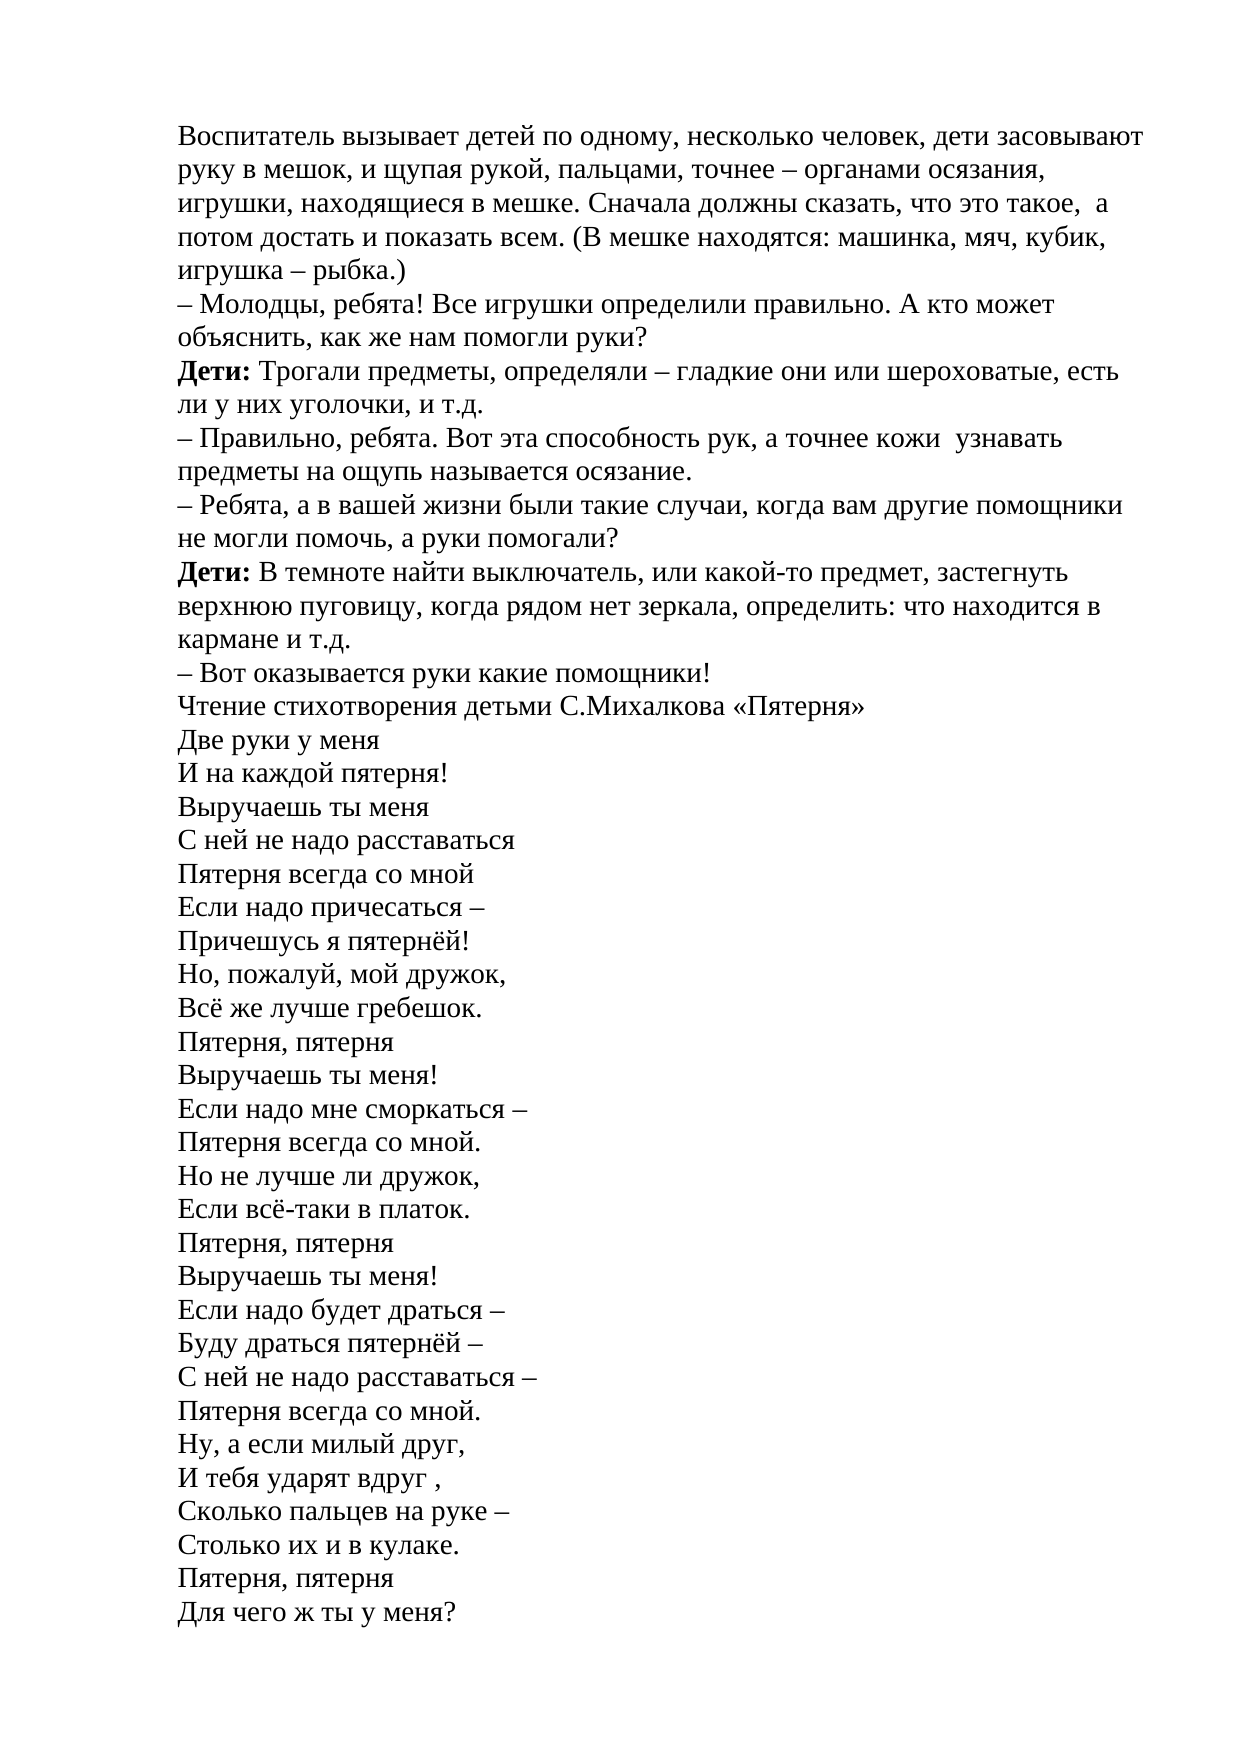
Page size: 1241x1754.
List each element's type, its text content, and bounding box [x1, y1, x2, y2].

text Выручаешь ты меня [177, 789, 1152, 822]
text Пятерня, пятерня [177, 1560, 1152, 1594]
text Для чего ж ты у меня? [177, 1594, 1152, 1627]
text Буду драться пятернёй – [177, 1326, 1152, 1359]
text И тебя ударят вдруг , [177, 1460, 1152, 1493]
text С ней не надо расставаться – [177, 1359, 1152, 1393]
text Сколько пальцев на руке – [177, 1493, 1152, 1527]
text Дети: Трогали предметы, определяли – гладкие они или шероховатые, есть ли у них уголочки, и т.д. [177, 353, 1152, 420]
text – Правильно, ребята. Вот эта способность рук, а точнее кожи узнавать предметы на ощупь называется осязание. [177, 420, 1152, 487]
text Если надо будет драться – [177, 1292, 1152, 1326]
text Пятерня, пятерня [177, 1225, 1152, 1258]
text Пятерня всегда со мной [177, 856, 1152, 889]
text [177, 118, 1152, 286]
text Всё же лучше гребешок. [177, 990, 1152, 1024]
text Если надо причесаться – [177, 889, 1152, 923]
text – Ребята, а в вашей жизни были такие случаи, когда вам другие помощники не могли помочь, а руки помогали? [177, 487, 1152, 554]
text Если всё-таки в платок. [177, 1191, 1152, 1225]
text Но, пожалуй, мой дружок, [177, 957, 1152, 990]
text Выручаешь ты меня! [177, 1258, 1152, 1292]
text Если надо мне сморкаться – [177, 1091, 1152, 1124]
text Пятерня, пятерня [177, 1024, 1152, 1057]
text Но не лучше ли дружок, [177, 1158, 1152, 1191]
text Пятерня всегда со мной. [177, 1393, 1152, 1426]
text – Молодцы, ребята! Все игрушки определили правильно. А кто может объяснить, как же нам помогли руки? [177, 286, 1152, 353]
text И на каждой пятерня! [177, 755, 1152, 789]
text – Вот оказывается руки какие помощники! [177, 655, 1152, 688]
text Пятерня всегда со мной. [177, 1124, 1152, 1158]
text С ней не надо расставаться [177, 822, 1152, 856]
text Две руки у меня [177, 722, 1152, 755]
text Дети: В темноте найти выключатель, или какой-то предмет, застегнуть верхнюю пуговицу, когда рядом нет зеркала, определить: что находится в кармане и т.д. [177, 554, 1152, 655]
text Ну, а если милый друг, [177, 1426, 1152, 1460]
text Выручаешь ты меня! [177, 1057, 1152, 1091]
text Причешусь я пятернёй! [177, 923, 1152, 957]
text Чтение стихотворения детьми С.Михалкова «Пятерня» [177, 688, 1152, 722]
text Столько их и в кулаке. [177, 1527, 1152, 1560]
